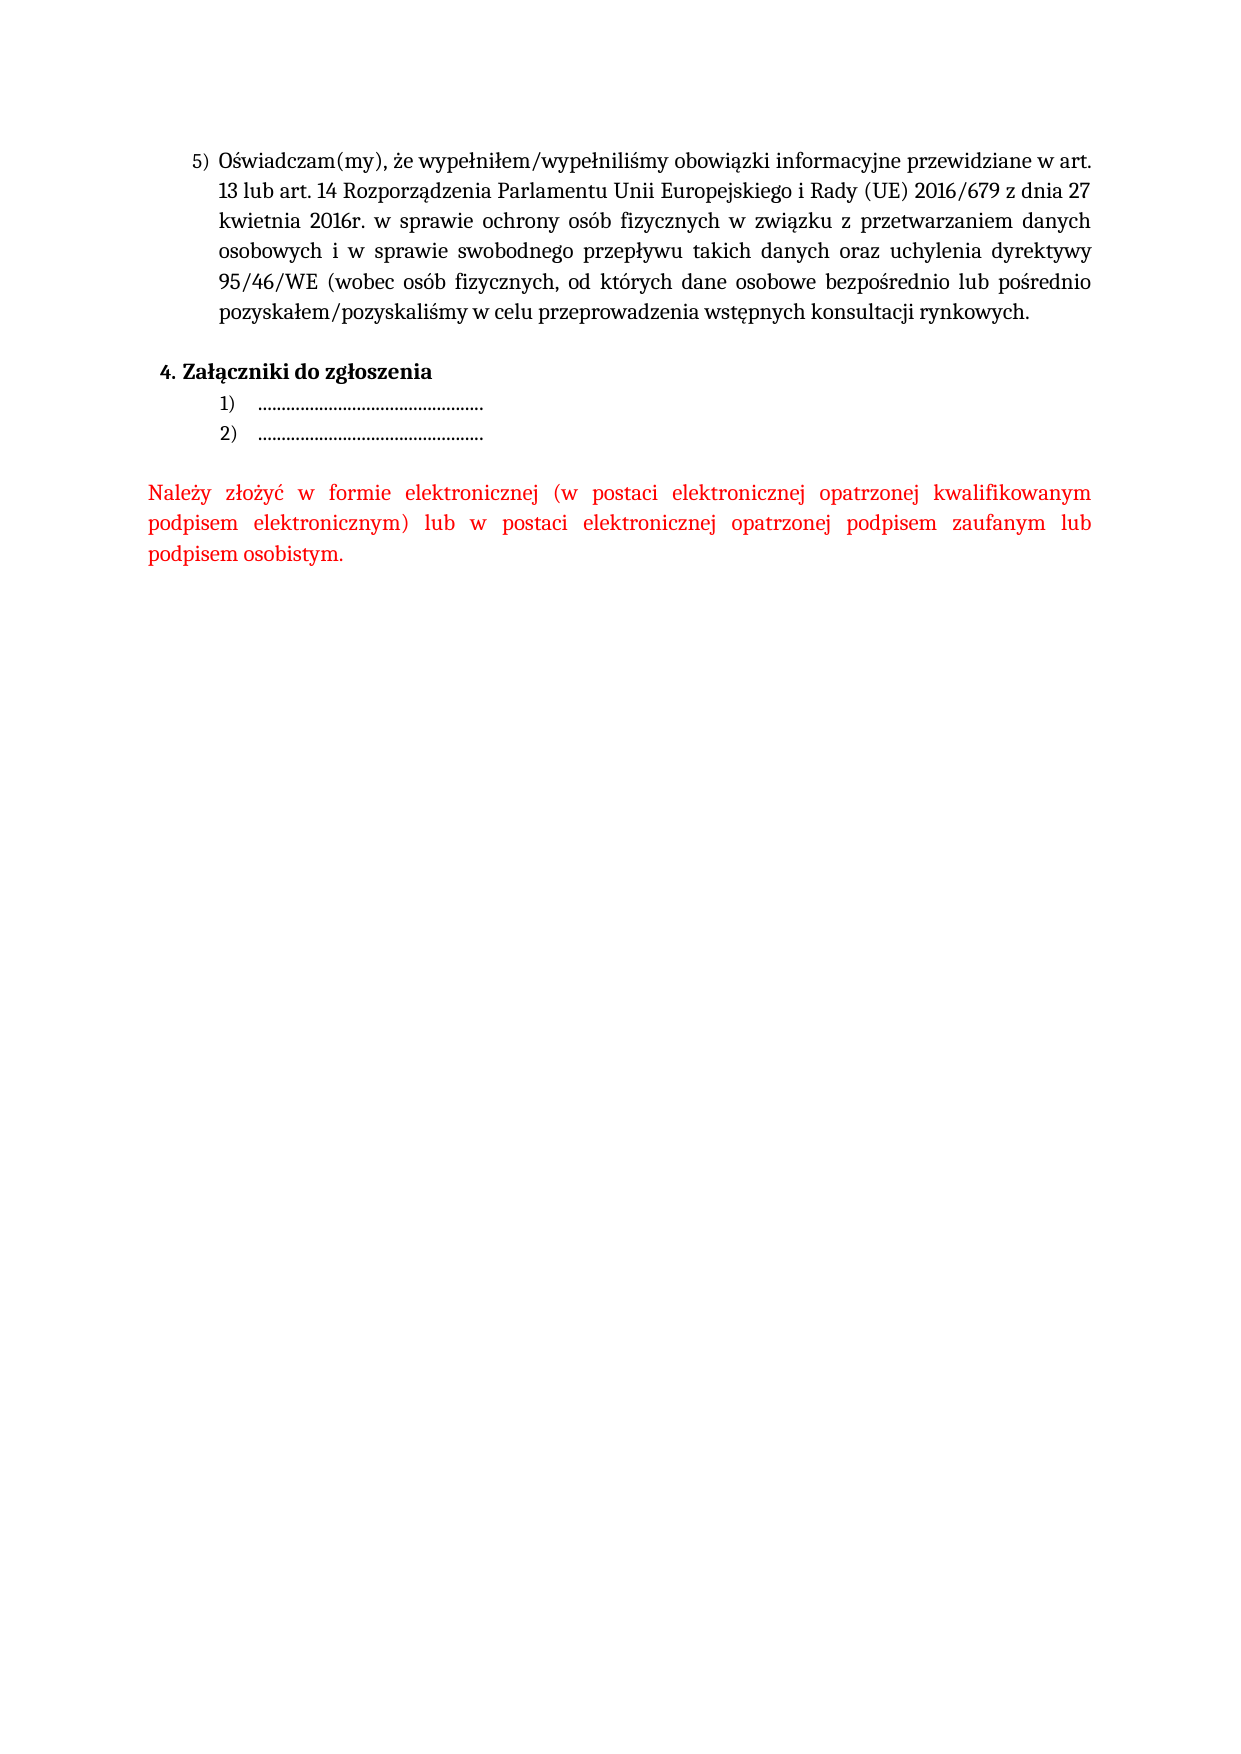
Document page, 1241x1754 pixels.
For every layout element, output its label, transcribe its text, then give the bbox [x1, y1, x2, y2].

list ................................................ [220, 419, 1093, 446]
list Załączniki do zgłoszenia [160, 359, 1093, 385]
list ................................................ [220, 389, 1093, 416]
list Oświadczam(my), że wypełniłem/wypełniliśmy obowiązki informacyjne przewidziane w art. 13 lub art. 14 Rozporządzenia Parlamentu Unii Europejskiego i Rady (UE) 2016/679 z dnia 27 kwietnia 2016r. w sprawie ochrony osób fizycznych w związku z przetwarzaniem danych osobowych i w sprawie swobodnego przepływu takich danych oraz uchylenia dyrektywy 95/46/WE (wobec osób fizycznych, od których dane osobowe bezpośrednio lub pośrednio pozyskałem/pozyskaliśmy w celu przeprowadzenia wstępnych konsultacji rynkowych. [192, 148, 1093, 325]
text Należy złożyć w formie elektronicznej (w postaci elektronicznej opatrzonej kwalifikowanym podpisem elektronicznym) lub w postaci elektronicznej opatrzonej podpisem zaufanym lub podpisem osobistym. [148, 480, 1093, 567]
